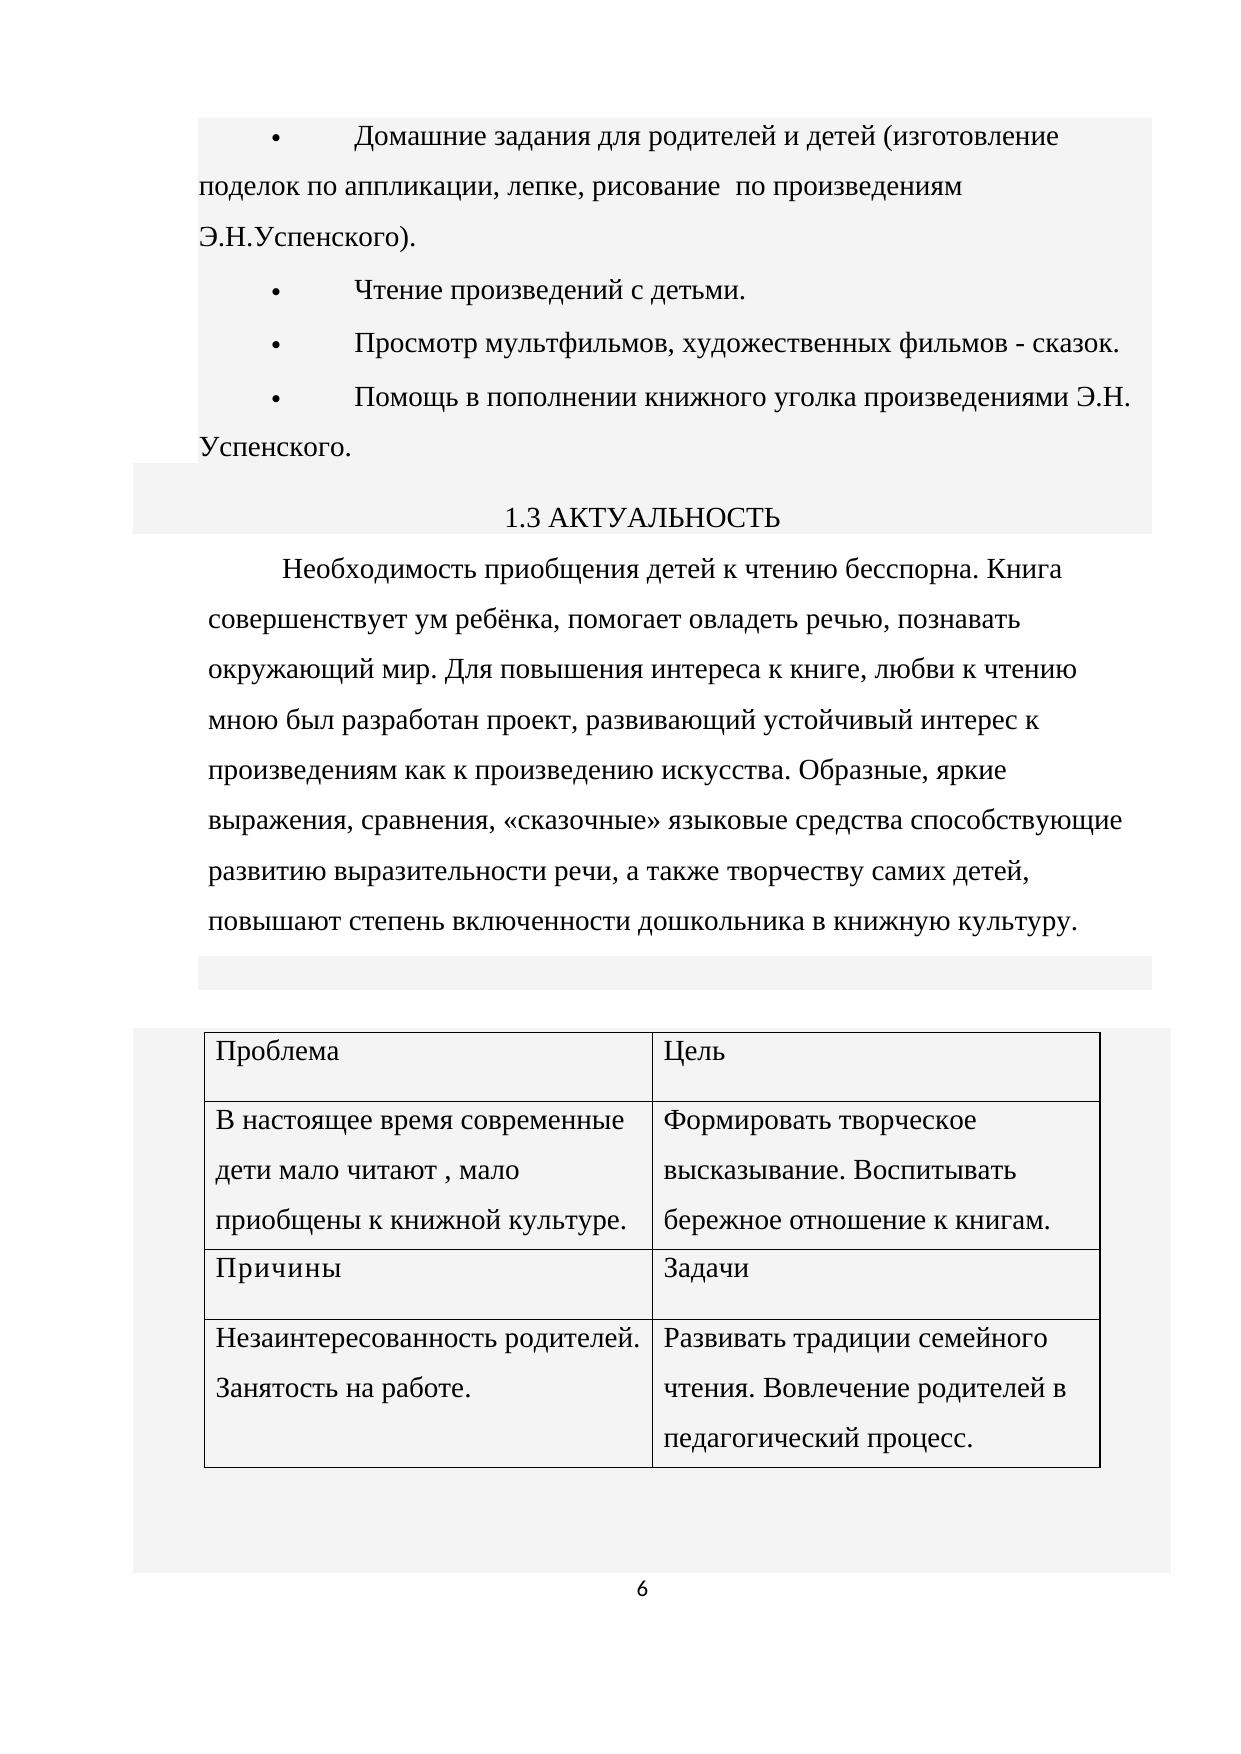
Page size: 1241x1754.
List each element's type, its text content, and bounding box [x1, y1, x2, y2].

list Просмотр мультфильмов, художественных фильмов - сказок. [198, 326, 1152, 359]
text 1.3 АКТУАЛЬНОСТЬ [133, 501, 1152, 534]
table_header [133, 1028, 1171, 1573]
list Домашние задания для родителей и детей (изготовление поделок по аппликации, лепке, рисование по произведениям Э.Н.Успенского). [198, 118, 1152, 252]
list Необходимость приобщения детей к чтению бесспорна. Книга совершенствует ум ребёнка, помогает овладеть речью, познавать окружающий мир. Для повышения интереса к книге, любви к чтению мною был разработан проект, развивающий устойчивый интерес к произведениям как к произведению искусства. Образные, яркие выражения, сравнения, «сказочные» языковые средства способствующие развитию выразительности речи, а также творчеству самих детей, повышают степень включенности дошкольника в книжную культуру. [208, 551, 1152, 937]
list Чтение произведений с детьми. [198, 272, 1152, 306]
list Помощь в пополнении книжного уголка произведениями Э.Н. Успенского. [198, 379, 1152, 463]
